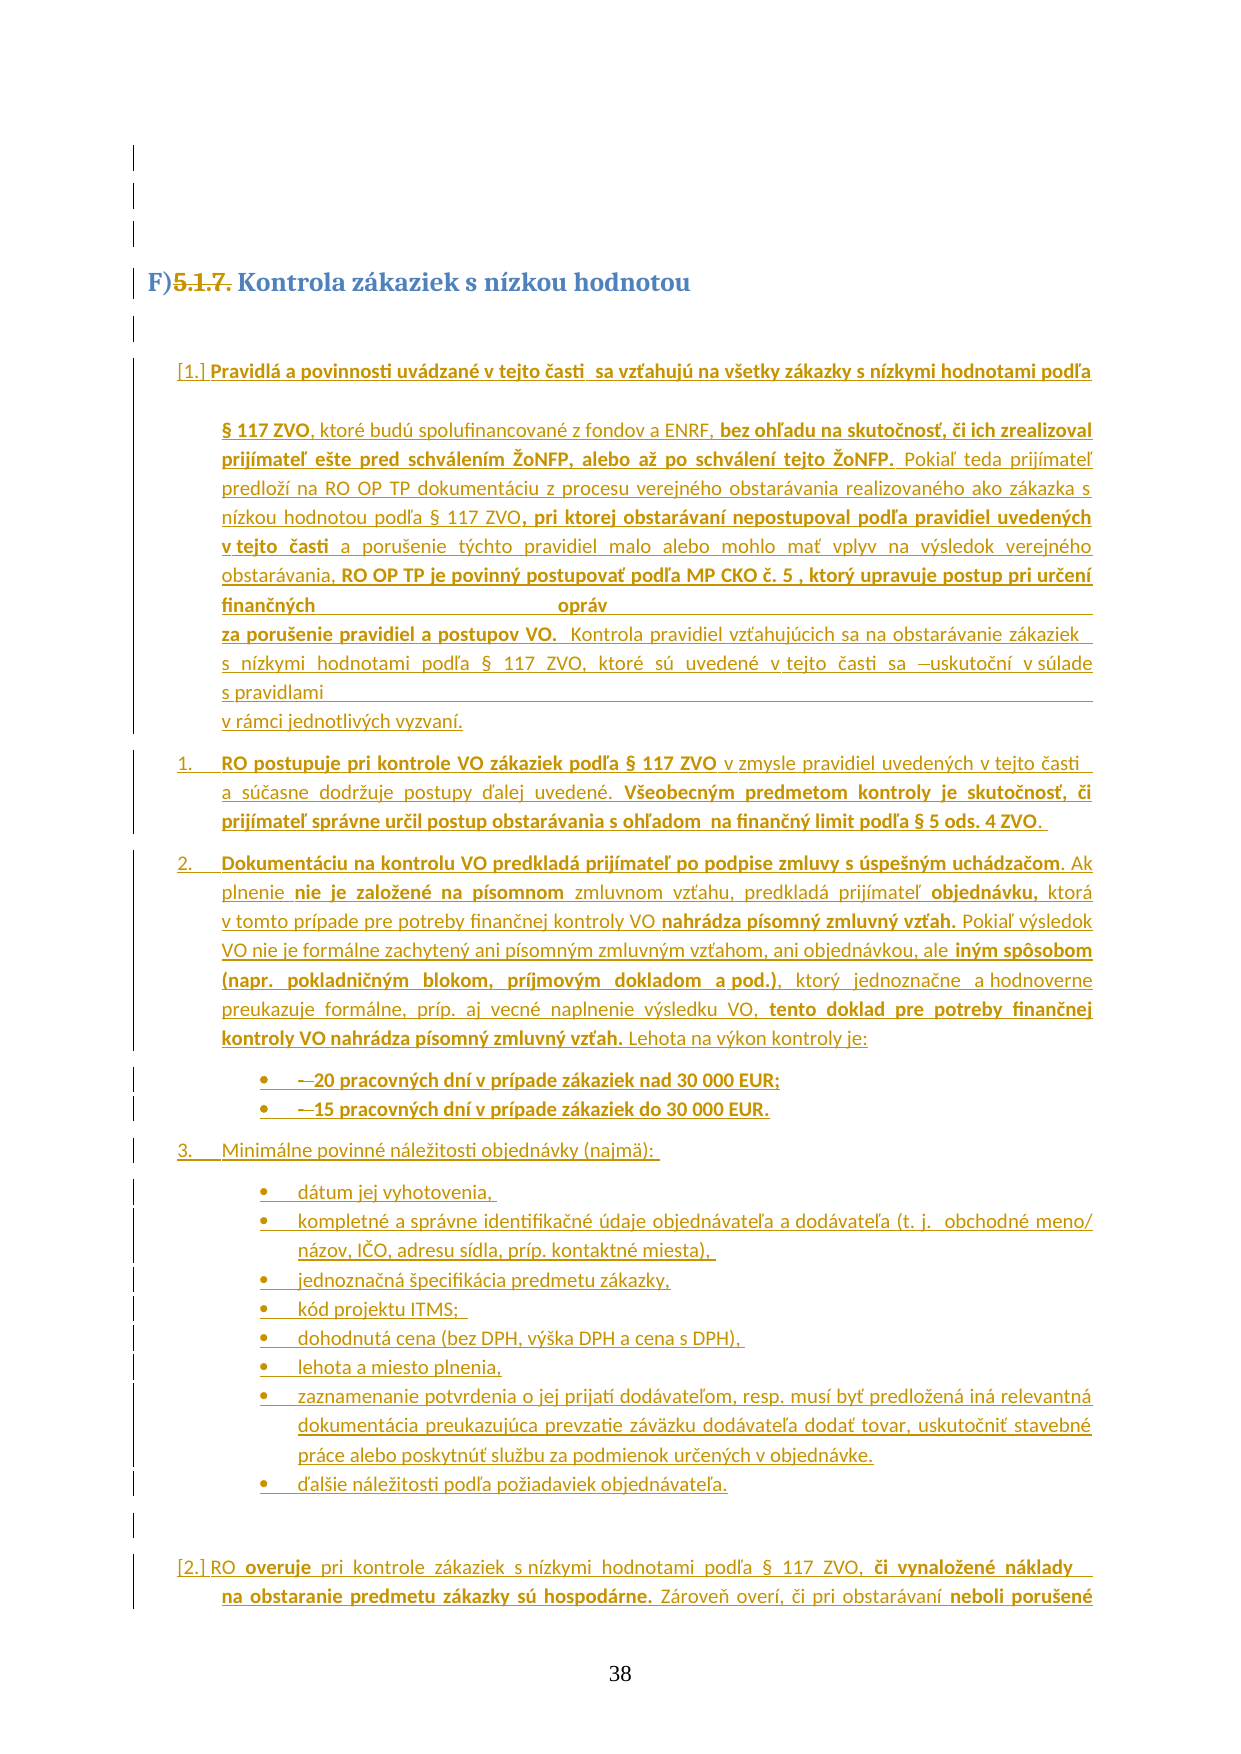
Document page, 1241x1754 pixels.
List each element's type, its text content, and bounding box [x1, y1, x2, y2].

subtitle F) Kontrola zákaziek s nízkou hodnotou [148, 267, 1093, 299]
